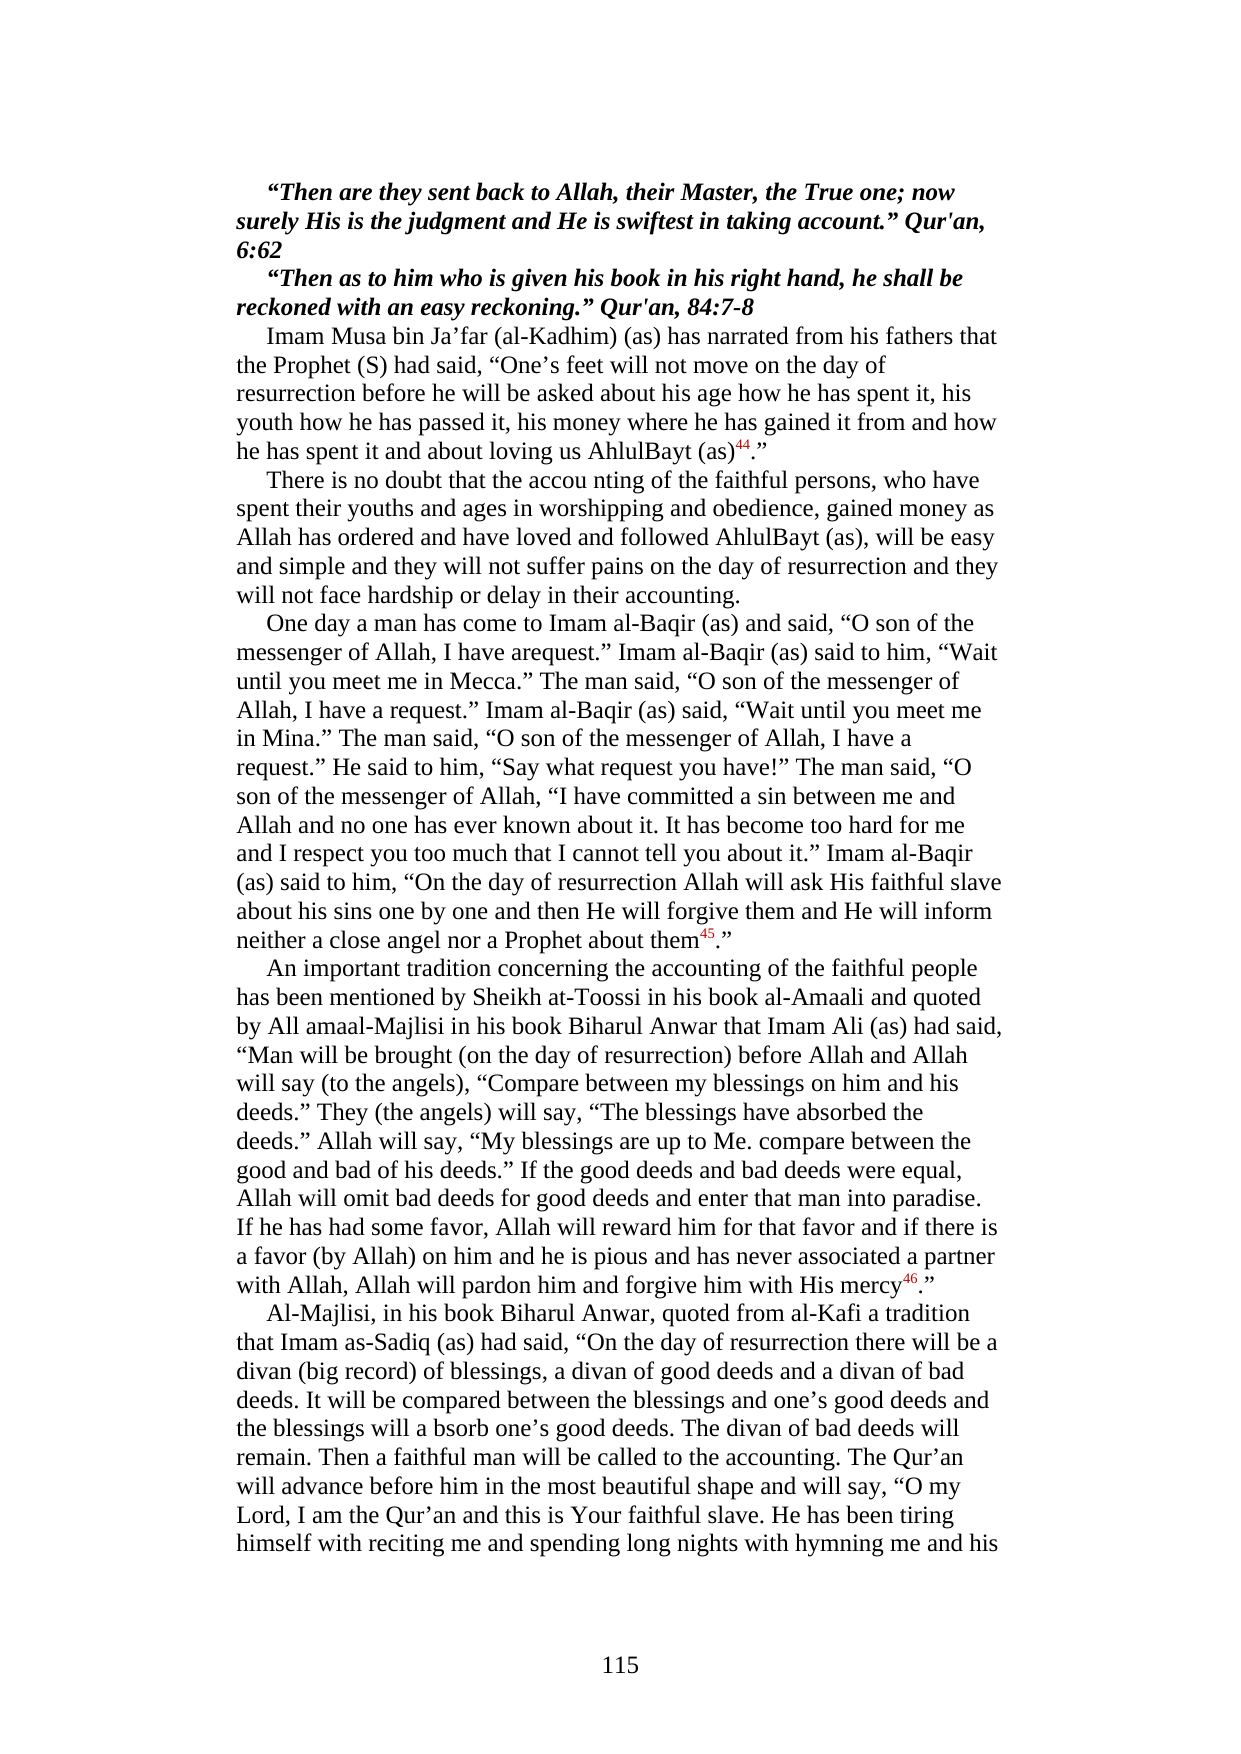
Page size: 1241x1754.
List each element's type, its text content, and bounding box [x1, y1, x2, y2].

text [236, 1298, 1004, 1557]
text “Then as to him who is given his book in his right hand, he shall be reckoned with an easy reckoning.” Qur'an, 84:7-8 [236, 263, 1004, 321]
text Imam Musa bin Ja’far (al-Kadhim) (as) has narrated from his fathers that the Prophet (S) had said, “One’s feet will not move on the day of resurrection before he will be asked about his age how he has spent it, his youth how he has passed it, his money where he has gained it from and how he has spent it and about loving us AhlulBayt (as)44.” [236, 321, 1004, 465]
text An important tradition concerning the accounting of the faithful people has been mentioned by Sheikh at-Toossi in his book al-Amaali and quoted by All amaal-Majlisi in his book Biharul Anwar that Imam Ali (as) had said, “Man will be brought (on the day of resurrection) before Allah and Allah will say (to the angels), “Compare between my blessings on him and his deeds.” They (the angels) will say, “The blessings have absorbed the deeds.” Allah will say, “My blessings are up to Me. compare between the good and bad of his deeds.” If the good deeds and bad deeds were equal, Allah will omit bad deeds for good deeds and enter that man into paradise. If he has had some favor, Allah will reward him for that favor and if there is a favor (by Allah) on him and he is pious and has never associated a partner with Allah, Allah will pardon him and forgive him with His mercy46.” [236, 953, 1004, 1298]
text There is no doubt that the accou nting of the faithful persons, who have spent their youths and ages in worshipping and obedience, gained money as Allah has ordered and have loved and followed AhlulBayt (as), will be easy and simple and they will not suffer pains on the day of resurrection and they will not face hardship or delay in their accounting. [236, 465, 1004, 608]
text One day a man has come to Imam al-Baqir (as) and said, “O son of the messenger of Allah, I have arequest.” Imam al-Baqir (as) said to him, “Wait until you meet me in Mecca.” The man said, “O son of the messenger of Allah, I have a request.” Imam al-Baqir (as) said, “Wait until you meet me in Mina.” The man said, “O son of the messenger of Allah, I have a request.” He said to him, “Say what request you have!” The man said, “O son of the messenger of Allah, “I have committed a sin between me and Allah and no one has ever known about it. It has become too hard for me and I respect you too much that I cannot tell you about it.” Imam al-Baqir (as) said to him, “On the day of resurrection Allah will ask His faithful slave about his sins one by one and then He will forgive them and He will inform neither a close angel nor a Prophet about them45.” [236, 608, 1004, 953]
text “Then are they sent back to Allah, their Master, the True one; now surely His is the judgment and He is swiftest in taking account.” Qur'an, 6:62 [236, 177, 1004, 263]
